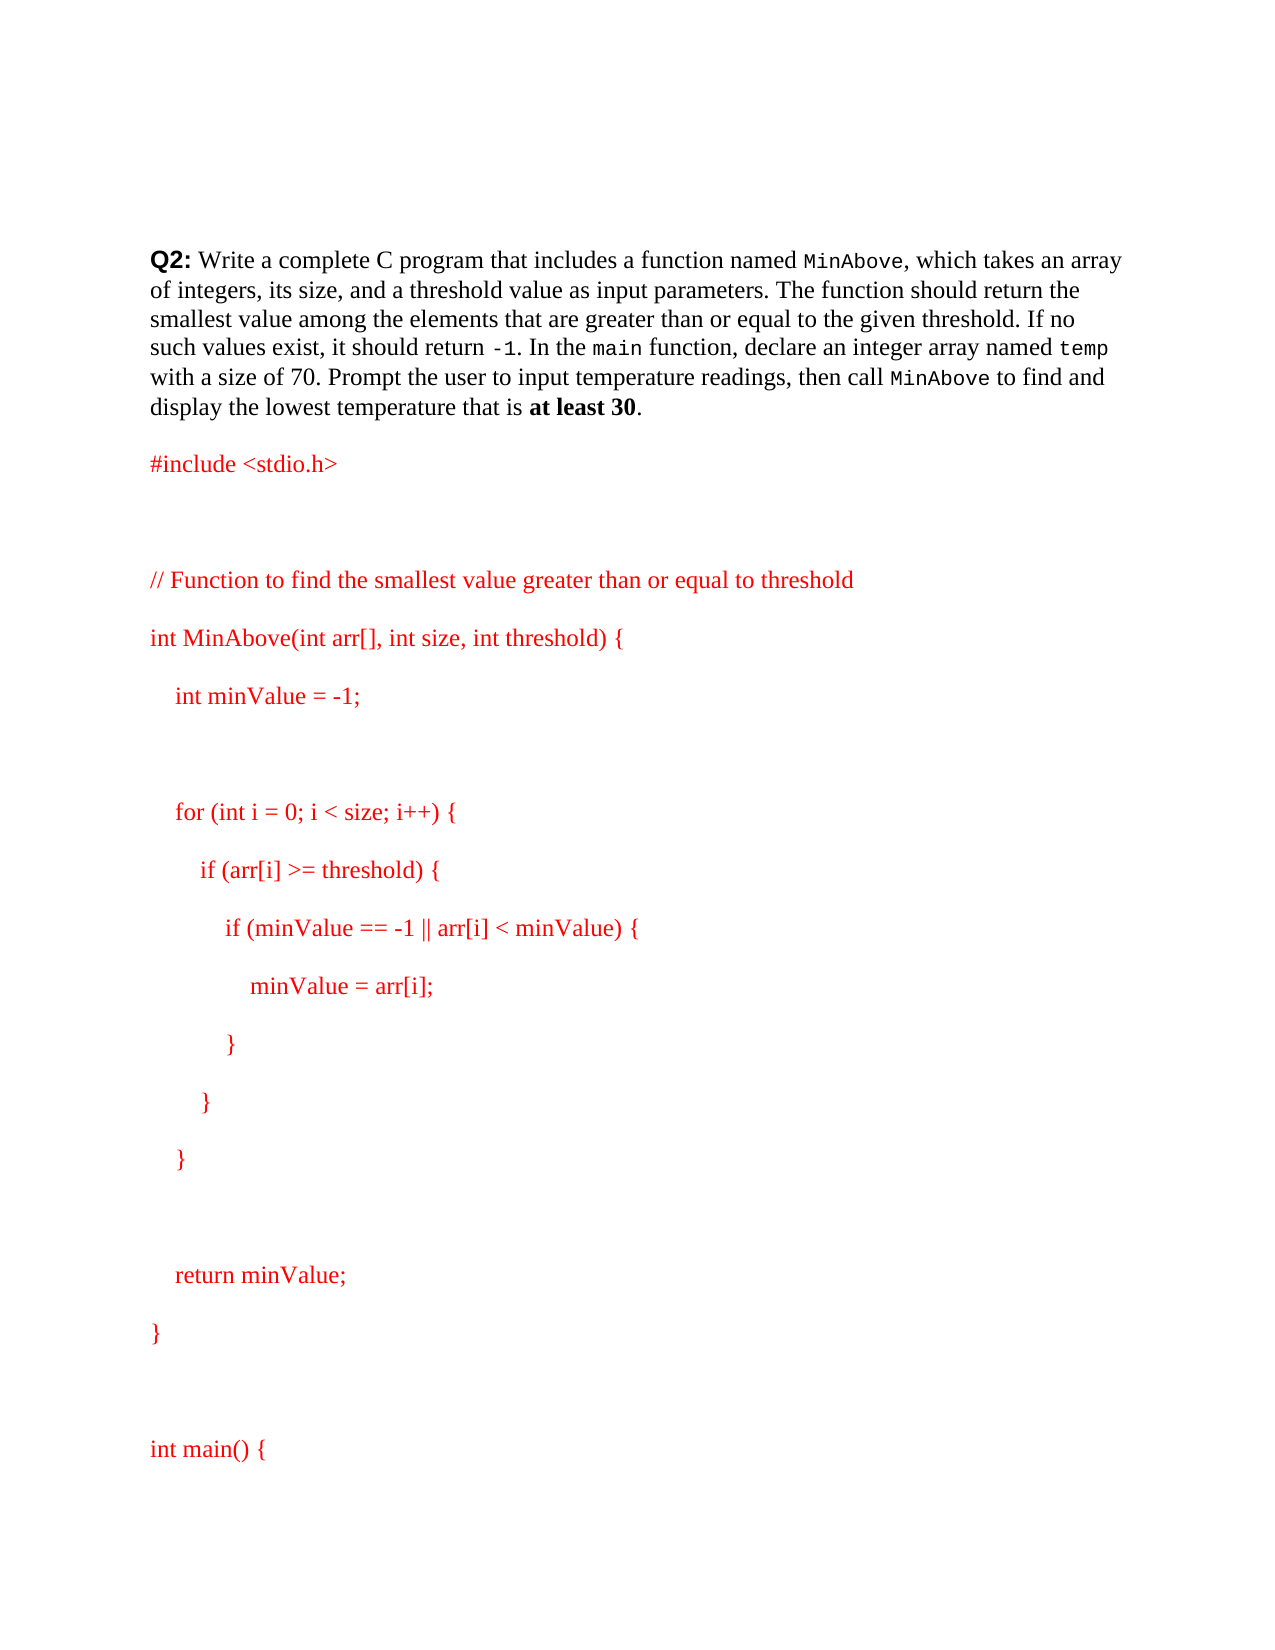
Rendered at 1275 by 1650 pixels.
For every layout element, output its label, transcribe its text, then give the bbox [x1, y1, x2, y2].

text return minValue; [150, 1260, 1125, 1289]
text } [150, 1318, 1125, 1347]
text } [150, 1087, 1125, 1115]
text #include <stdio.h> [150, 449, 1125, 478]
text // Function to find the smallest value greater than or equal to threshold [150, 565, 1125, 594]
text } [150, 1144, 1125, 1173]
text if (arr[i] >= threshold) { [150, 855, 1125, 884]
text } [150, 1029, 1125, 1057]
text if (minValue == -1 || arr[i] < minValue) { [150, 913, 1125, 942]
text for (int i = 0; i < size; i++) { [150, 797, 1125, 826]
text Q2: Write a complete C program that includes a function named MinAbove, which takes an array of integers, its size, and a threshold value as input parameters. The function should return the smallest value among the elements that are greater than or equal to the given threshold. If no such values exist, it should return -1. In the main function, declare an integer array named temp with a size of 70. Prompt the user to input temperature readings, then call MinAbove to find and display the lowest temperature that is at least 30. [150, 245, 1125, 420]
text int main() { [150, 1434, 1125, 1463]
text int minValue = -1; [150, 681, 1125, 710]
text int MinAbove(int arr[], int size, int threshold) { [150, 623, 1125, 652]
text minValue = arr[i]; [150, 971, 1125, 999]
